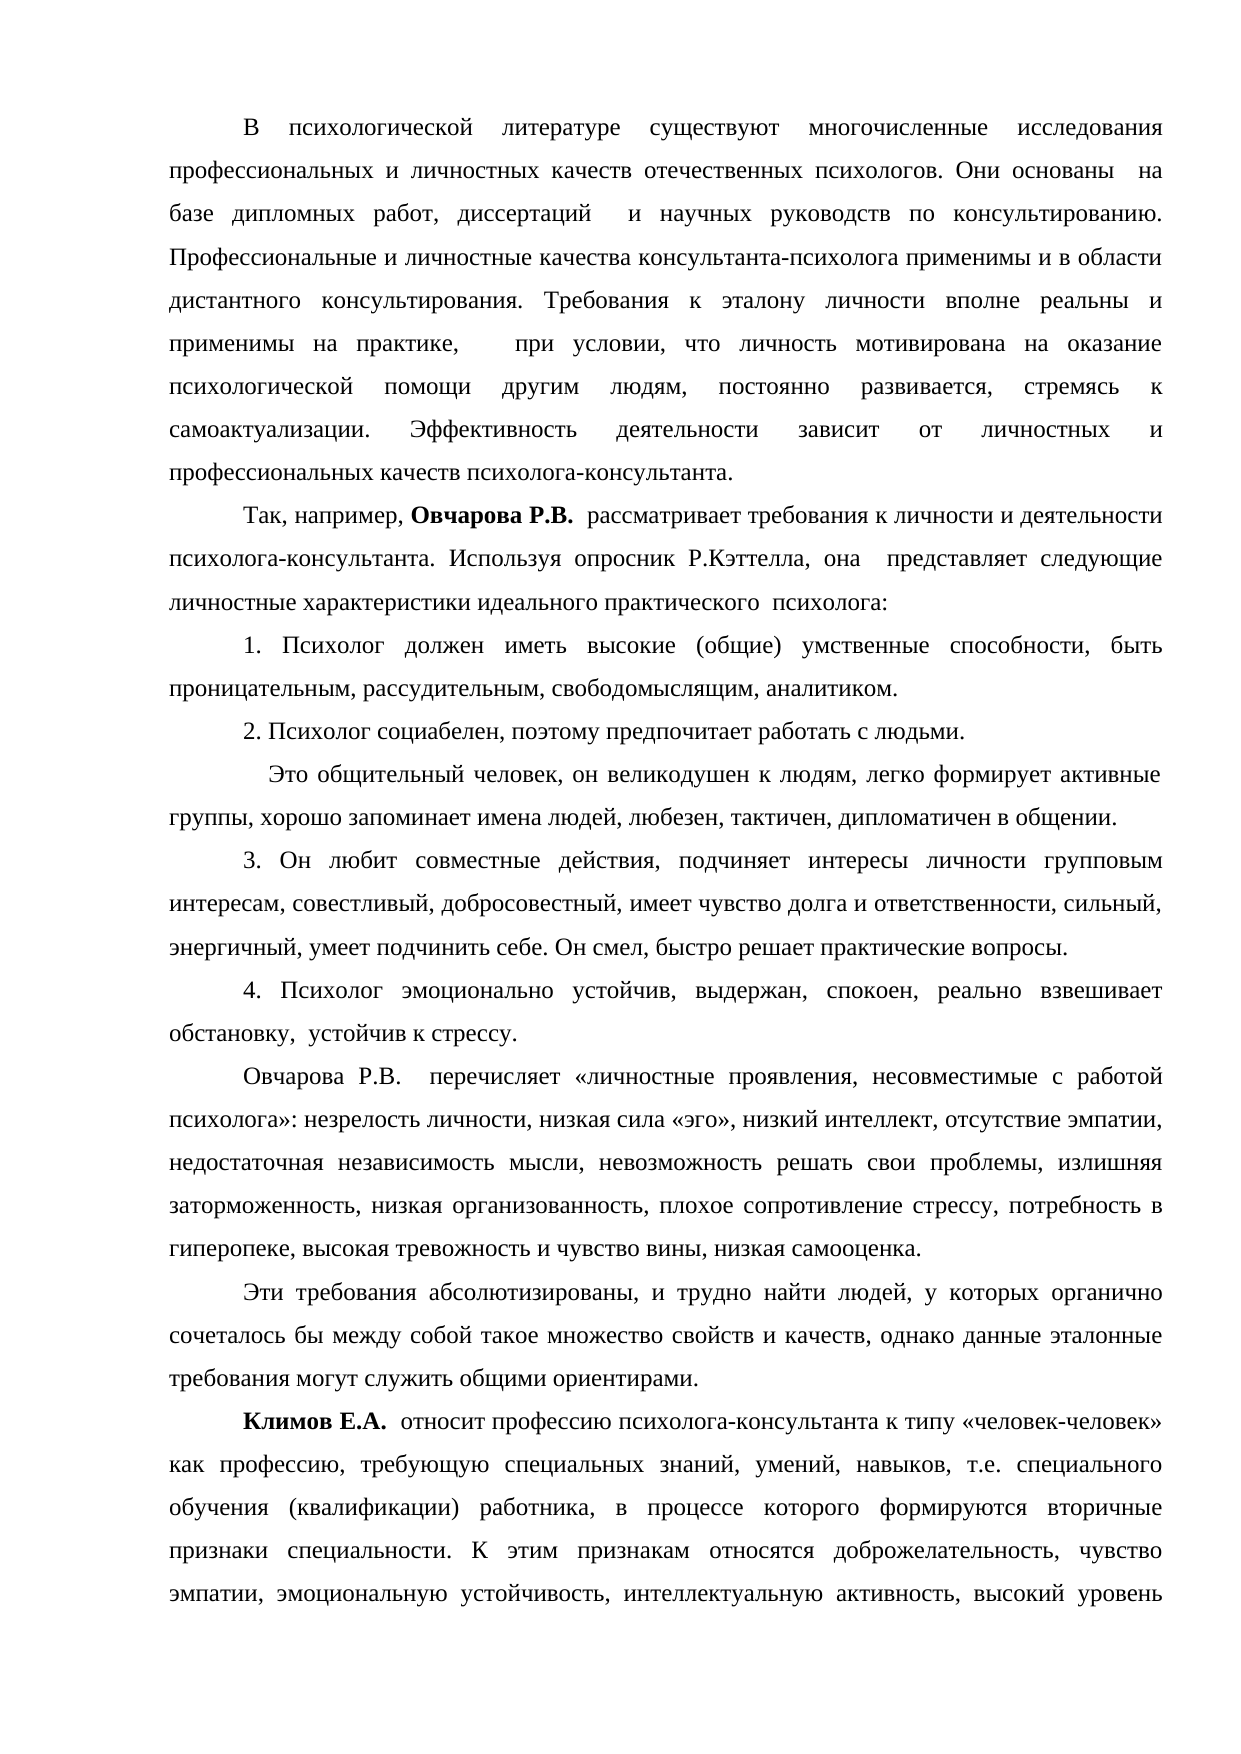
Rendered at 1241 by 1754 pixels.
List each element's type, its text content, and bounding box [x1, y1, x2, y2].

text 3. Он любит совместные действия, подчиняет интересы личности групповым интересам, совестливый, добросовестный, имеет чувство долга и ответственности, сильный, энергичный, умеет подчинить себе. Он смел, быстро решает практические вопросы. [169, 845, 1163, 960]
text Так, например, Овчарова Р.В. рассматривает требования к личности и деятельности психолога-консультанта. Используя опросник Р.Кэттелла, она представляет следующие личностные характеристики идеального практического психолога: [169, 500, 1163, 615]
text Это общительный человек, он великодушен к людям, легко формирует активные группы, хорошо запоминает имена людей, любезен, тактичен, дипломатичен в общении. [169, 759, 1163, 831]
text Овчарова Р.В. перечисляет «личностные проявления, несовместимые с работой психолога»: незрелость личности, низкая сила «эго», низкий интеллект, отсутствие эмпатии, недостаточная независимость мысли, невозможность решать свои проблемы, излишняя заторможенность, низкая организованность, плохое сопротивление стрессу, потребность в гиперопеке, высокая тревожность и чувство вины, низкая самооценка. [169, 1061, 1163, 1262]
text Эти требования абсолютизированы, и трудно найти людей, у которых органично сочеталось бы между собой такое множество свойств и качеств, однако данные эталонные требования могут служить общими ориентирами. [169, 1277, 1163, 1392]
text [169, 1406, 1163, 1607]
text 4. Психолог эмоционально устойчив, выдержан, спокоен, реально взвешивает обстановку, устойчив к стрессу. [169, 975, 1163, 1047]
text 2. Психолог социабелен, поэтому предпочитает работать с людьми. [169, 716, 1163, 745]
text В психологической литературе существуют многочисленные исследования профессиональных и личностных качеств отечественных психологов. Они основаны на базе дипломных работ, диссертаций и научных руководств по консультированию. Профессиональные и личностные качества консультанта-психолога применимы и в области дистантного консультирования. Требования к эталону личности вполне реальны и применимы на практике, при условии, что личность мотивирована на оказание психологической помощи другим людям, постоянно развивается, стремясь к самоактуализации. Эффективность деятельности зависит от личностных и профессиональных качеств психолога-консультанта. [169, 112, 1163, 486]
text 1. Психолог должен иметь высокие (общие) умственные способности, быть проницательным, рассудительным, свободомыслящим, аналитиком. [169, 630, 1163, 702]
